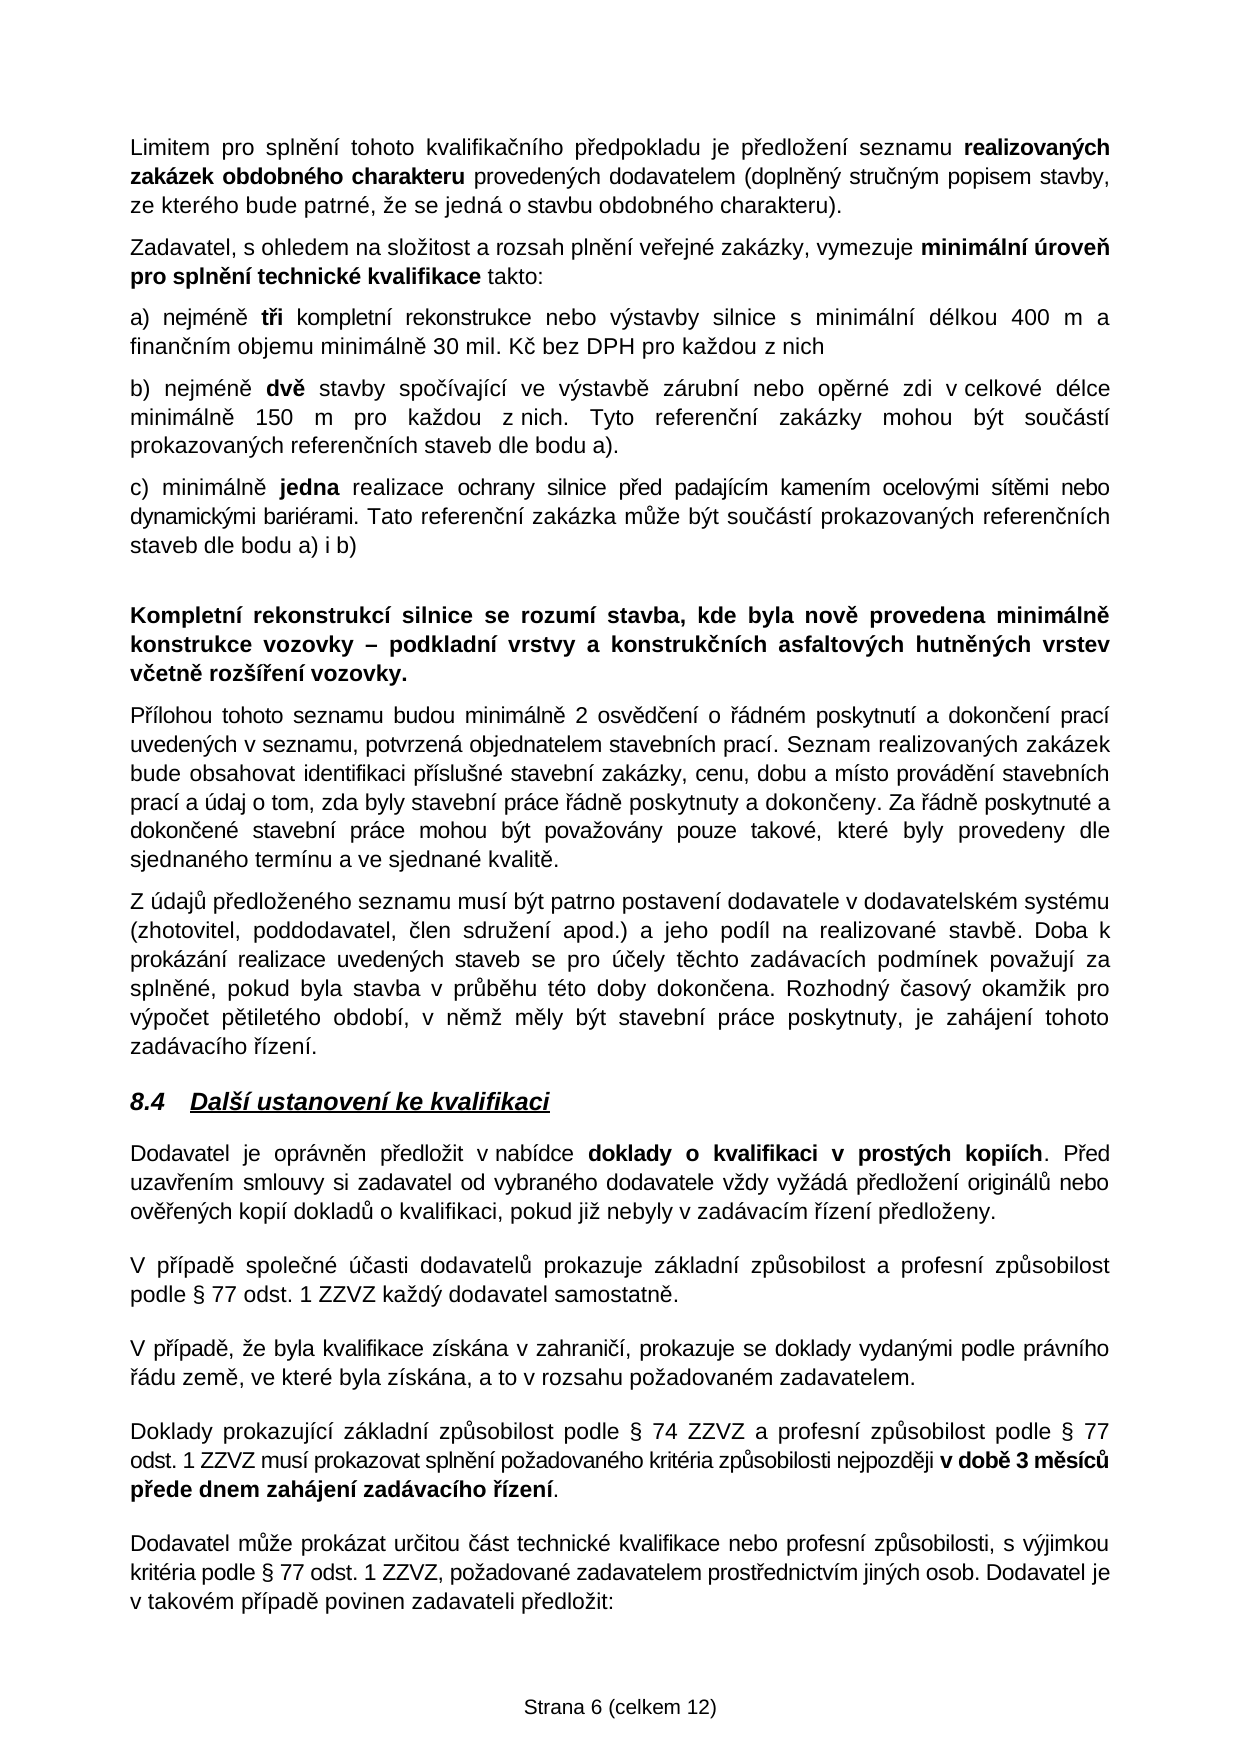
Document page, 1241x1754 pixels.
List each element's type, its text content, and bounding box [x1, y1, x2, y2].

text Limitem pro splnění tohoto kvalifikačního předpokladu je předložení seznamu realizovaných zakázek obdobného charakteru provedených dodavatelem (doplněný stručným popisem stavby, ze kterého bude patrné, že se jedná o stavbu obdobného charakteru). [130, 134, 1110, 218]
subtitle Další ustanovení ke kvalifikaci [130, 1087, 1110, 1115]
list Dodavatel je oprávněn předložit v nabídce doklady o kvalifikaci v prostých kopiích. Před uzavřením smlouvy si zadavatel od vybraného dodavatele vždy vyžádá předložení originálů nebo ověřených kopií dokladů o kvalifikaci, pokud již nebyly v zadávacím řízení předloženy. [130, 1140, 1110, 1224]
text a) nejméně tři kompletní rekonstrukce nebo výstavby silnice s minimální délkou 400 m a finančním objemu minimálně 30 mil. Kč bez DPH pro každou z nich [130, 304, 1110, 359]
text Kompletní rekonstrukcí silnice se rozumí stavba, kde byla nově provedena minimálně konstrukce vozovky – podkladní vrstvy a konstrukčních asfaltových hutněných vrstev včetně rozšíření vozovky. [130, 602, 1110, 686]
text b) nejméně dvě stavby spočívající ve výstavbě zárubní nebo opěrné zdi v celkové délce minimálně 150 m pro každou z nich. Tyto referenční zakázky mohou být součástí prokazovaných referenčních staveb dle bodu a). [130, 374, 1110, 459]
text V případě společné účasti dodavatelů prokazuje základní způsobilost a profesní způsobilost podle § 77 odst. 1 ZZVZ každý dodavatel samostatně. [130, 1252, 1110, 1307]
list Doklady prokazující základní způsobilost podle § 74 ZZVZ a profesní způsobilost podle § 77 odst. 1 ZZVZ musí prokazovat splnění požadovaného kritéria způsobilosti nejpozději v době 3 měsíců přede dnem zahájení zadávacího řízení. [130, 1418, 1110, 1502]
list V případě, že byla kvalifikace získána v zahraničí, prokazuje se doklady vydanými podle právního řádu země, ve které byla získána, a to v rozsahu požadovaném zadavatelem. [130, 1335, 1110, 1390]
text c) minimálně jedna realizace ochrany silnice před padajícím kamením ocelovými sítěmi nebo dynamickými bariérami. Tato referenční zakázka může být součástí prokazovaných referenčních staveb dle bodu a) i b) [130, 474, 1110, 558]
list Dodavatel může prokázat určitou část technické kvalifikace nebo profesní způsobilosti, s výjimkou kritéria podle § 77 odst. 1 ZZVZ, požadované zadavatelem prostřednictvím jiných osob. Dodavatel je v takovém případě povinen zadavateli předložit: [130, 1530, 1110, 1614]
text Přílohou tohoto seznamu budou minimálně 2 osvědčení o řádném poskytnutí a dokončení prací uvedených v seznamu, potvrzená objednatelem stavebních prací. Seznam realizovaných zakázek bude obsahovat identifikaci příslušné stavební zakázky, cenu, dobu a místo provádění stavebních prací a údaj o tom, zda byly stavební práce řádně poskytnuty a dokončeny. Za řádně poskytnuté a dokončené stavební práce mohou být považovány pouze takové, které byly provedeny dle sjednaného termínu a ve sjednané kvalitě. [130, 702, 1110, 873]
text Z údajů předloženého seznamu musí být patrno postavení dodavatele v dodavatelském systému (zhotovitel, poddodavatel, člen sdružení apod.) a jeho podíl na realizované stavbě. Doba k prokázání realizace uvedených staveb se pro účely těchto zadávacích podmínek považují za splněné, pokud byla stavba v průběhu této doby dokončena. Rozhodný časový okamžik pro výpočet pětiletého období, v němž měly být stavební práce poskytnuty, je zahájení tohoto zadávacího řízení. [130, 888, 1110, 1059]
text Zadavatel, s ohledem na složitost a rozsah plnění veřejné zakázky, vymezuje minimální úroveň pro splnění technické kvalifikace takto: [130, 234, 1110, 289]
